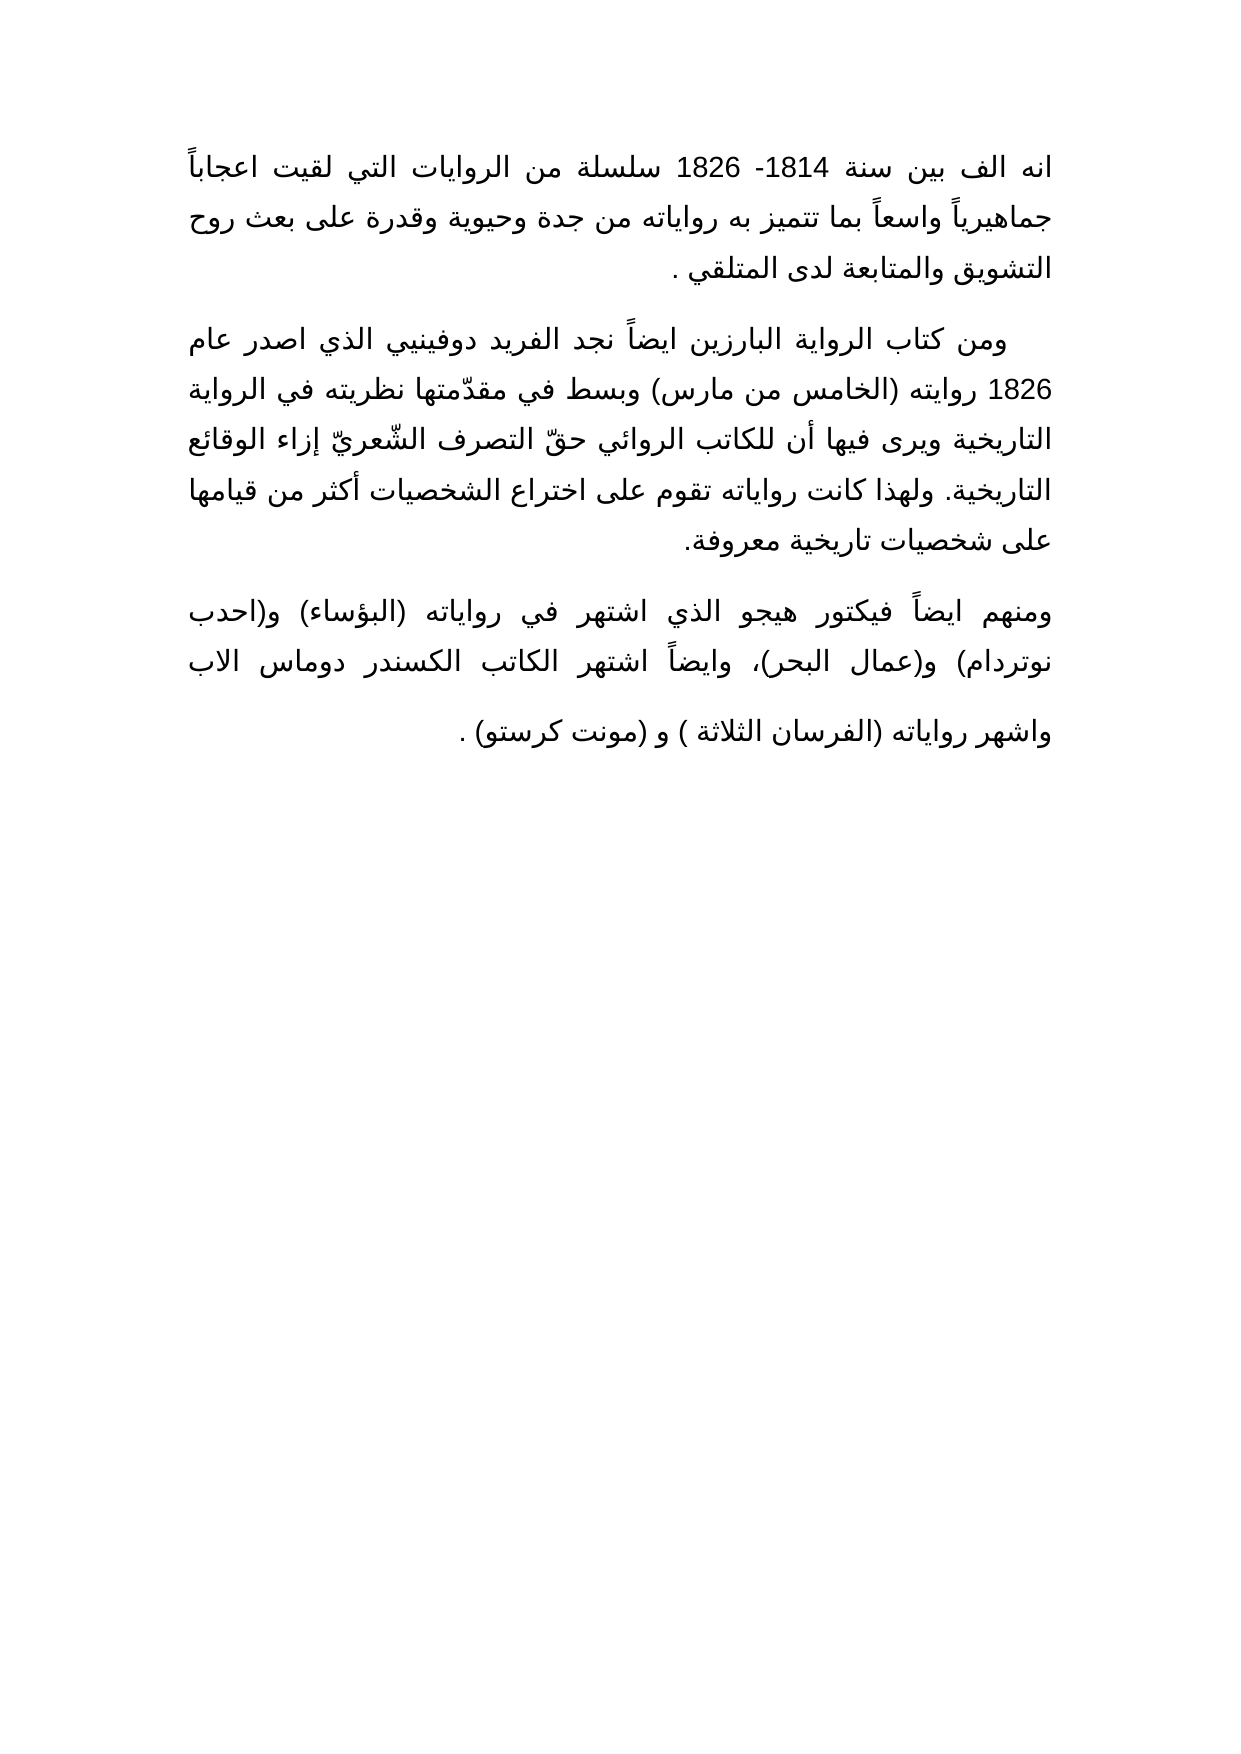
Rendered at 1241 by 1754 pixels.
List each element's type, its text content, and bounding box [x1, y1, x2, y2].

text ومنهم ايضاً فيكتور هيجو الذي اشتهر في رواياته (البؤساء) و(احدب نوتردام) و(عمال البحر)، وايضاً اشتهر الكاتب الكسندر دوماس الاب واشهر رواياته (الفرسان الثلاثة ) و (مونت كرستو) . [187, 594, 1053, 751]
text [187, 150, 1053, 284]
text ومن كتاب الرواية البارزين ايضاً نجد الفريد دوفينيي الذي اصدر عام 1826 روايته (الخامس من مارس) وبسط في مقدّمتها نظريته في الرواية التاريخية ويرى فيها أن للكاتب الروائي حقّ التصرف الشّعريّ إزاء الوقائع التاريخية. ولهذا كانت رواياته تقوم على اختراع الشخصيات أكثر من قيامها على شخصيات تاريخية معروفة. [187, 322, 1053, 557]
